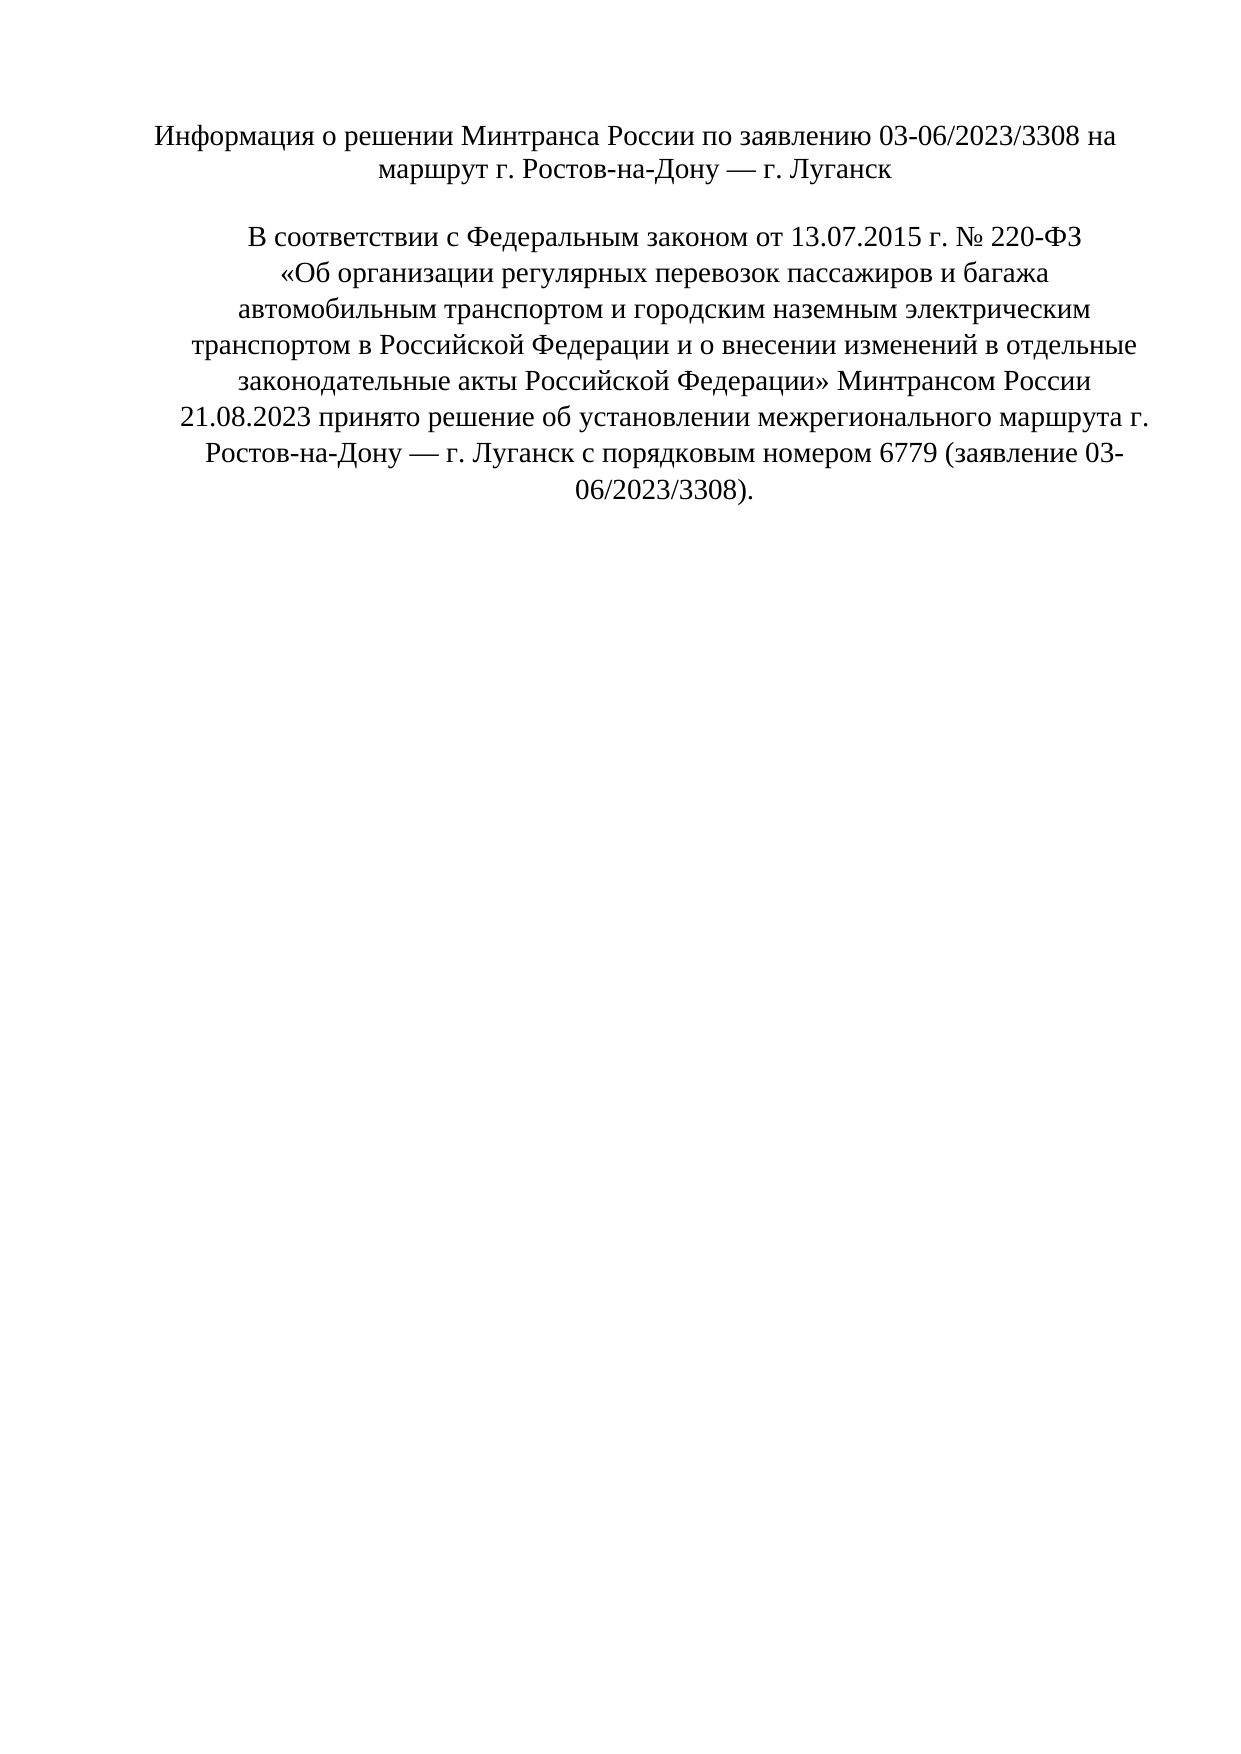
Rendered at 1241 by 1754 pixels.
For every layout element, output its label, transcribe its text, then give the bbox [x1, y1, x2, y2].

text В соответствии с Федеральным законом от 13.07.2015 г. № 220-ФЗ «Об организации регулярных перевозок пассажиров и багажа автомобильным транспортом и городским наземным электрическим транспортом в Российской Федерации и о внесении изменений в отдельные законодательные акты Российской Федерации» Минтрансом России 21.08.2023 принято решение об установлении межрегионального маршрута г. Ростов-на-Дону — г. Луганск с порядковым номером 6779 (заявление 03-06/2023/3308). [177, 219, 1152, 505]
text Информация о решении Минтранса России по заявлению 03-06/2023/3308 на маршрут г. Ростов-на-Дону — г. Луганск [118, 118, 1152, 185]
